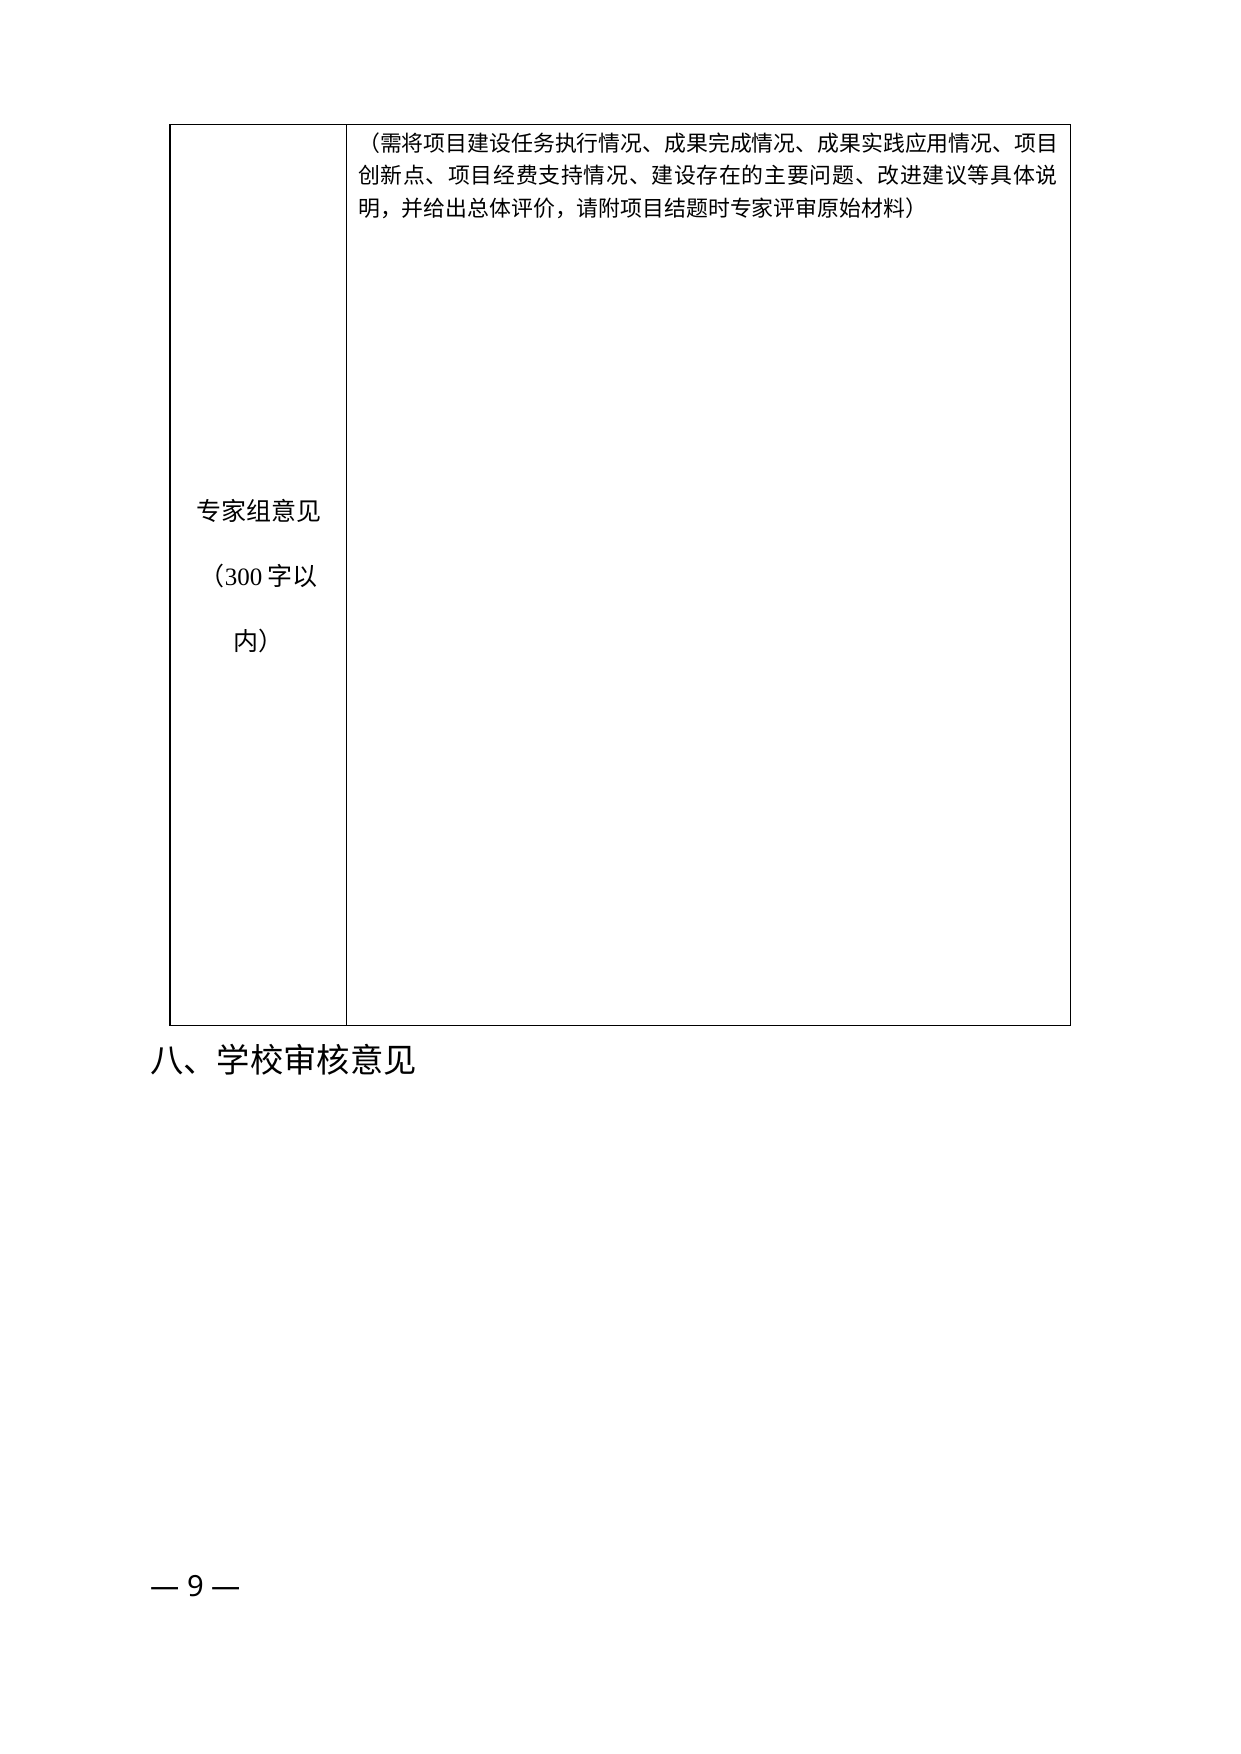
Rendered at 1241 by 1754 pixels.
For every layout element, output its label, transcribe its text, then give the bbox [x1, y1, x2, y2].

table_cell （需将项目建设任务执行情况、成果完成情况、成果实践应用情况、项目创新点、项目经费支持情况、建设存在的主要问题、改进建议等具体说明，并给出总体评价，请附项目结题时专家评审原始材料） [347, 125, 1070, 1024]
table_cell 专家组意见（300字以内） [171, 125, 346, 1024]
text 八、学校审核意见 [150, 1026, 1090, 1091]
